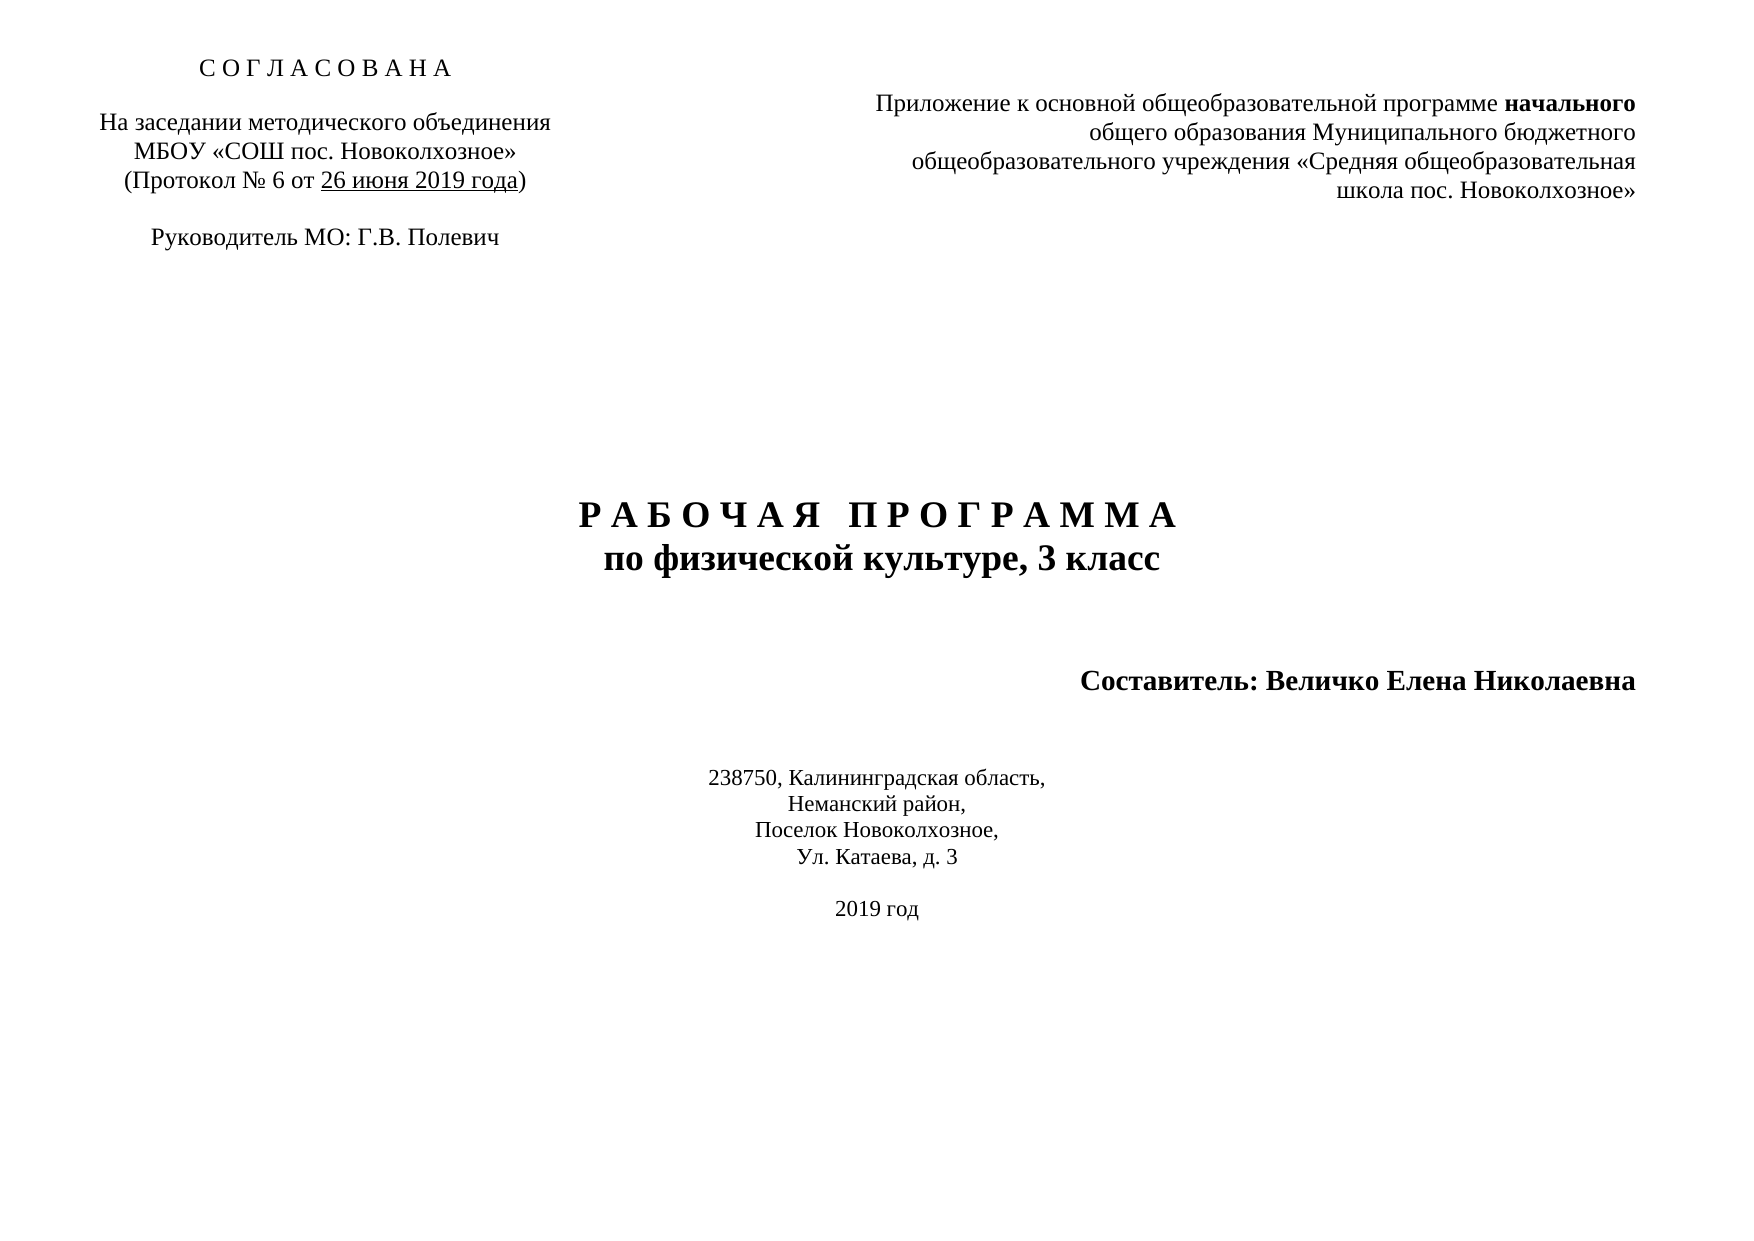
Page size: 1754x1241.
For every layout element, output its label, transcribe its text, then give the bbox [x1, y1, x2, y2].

text по физической культуре, 3 класс [118, 535, 1636, 578]
text Приложение к основной общеобразовательной программе начального [569, 88, 1636, 117]
text 238750, Калининградская область, [118, 764, 1636, 790]
text Неманский район, [118, 790, 1636, 816]
text Составитель: Величко Елена Николаевна [118, 663, 1636, 697]
text общего образования Муниципального бюджетного [569, 117, 1636, 146]
text Ул. Катаева, д. 3 [118, 843, 1636, 869]
text общеобразовательного учреждения «Средняя общеобразовательная [569, 146, 1636, 175]
text 2019 год [118, 896, 1636, 922]
text Поселок Новоколхозное, [118, 816, 1636, 843]
text Р А Б О Ч А Я П Р О Г Р А М М А [118, 492, 1636, 535]
text школа пос. Новоколхозное» [569, 175, 1636, 203]
